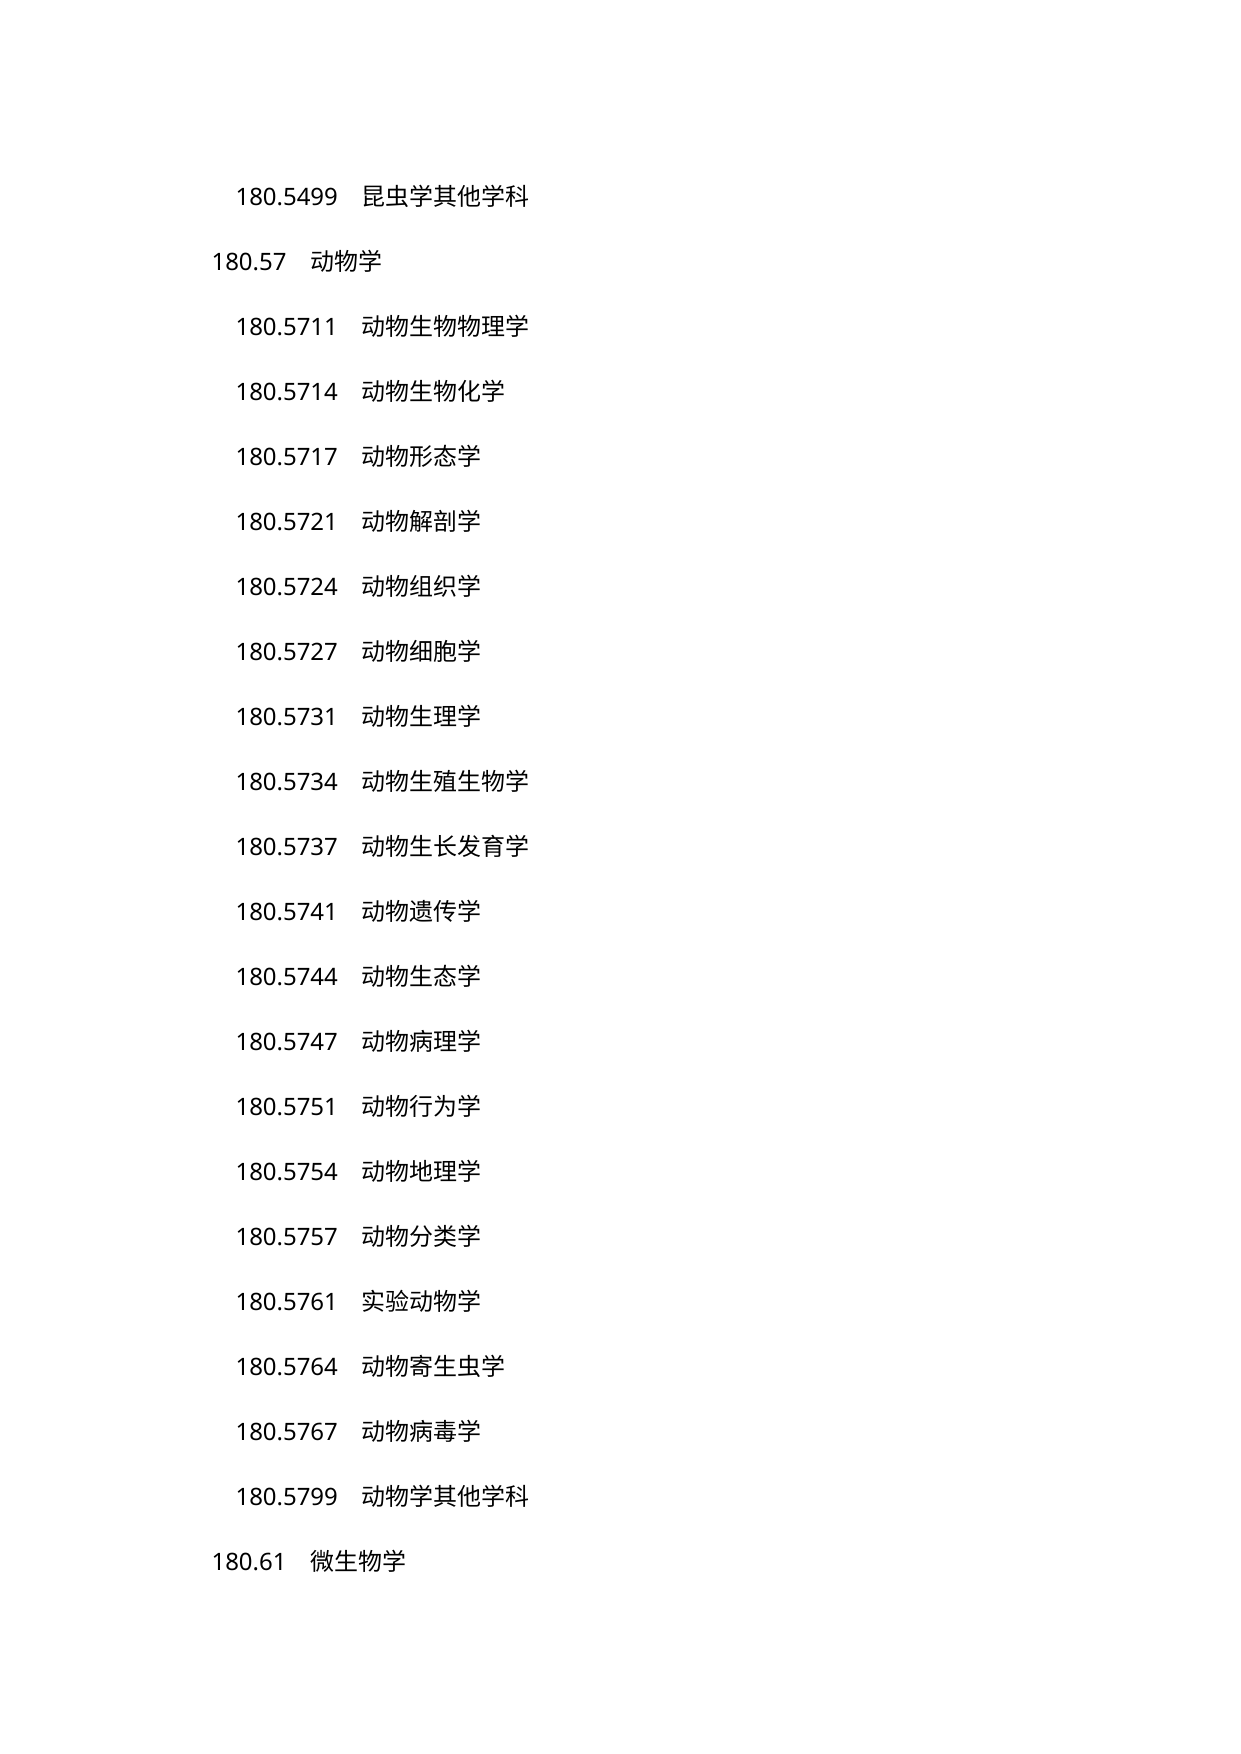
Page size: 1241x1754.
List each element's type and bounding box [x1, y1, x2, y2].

text [187, 162, 1053, 1592]
